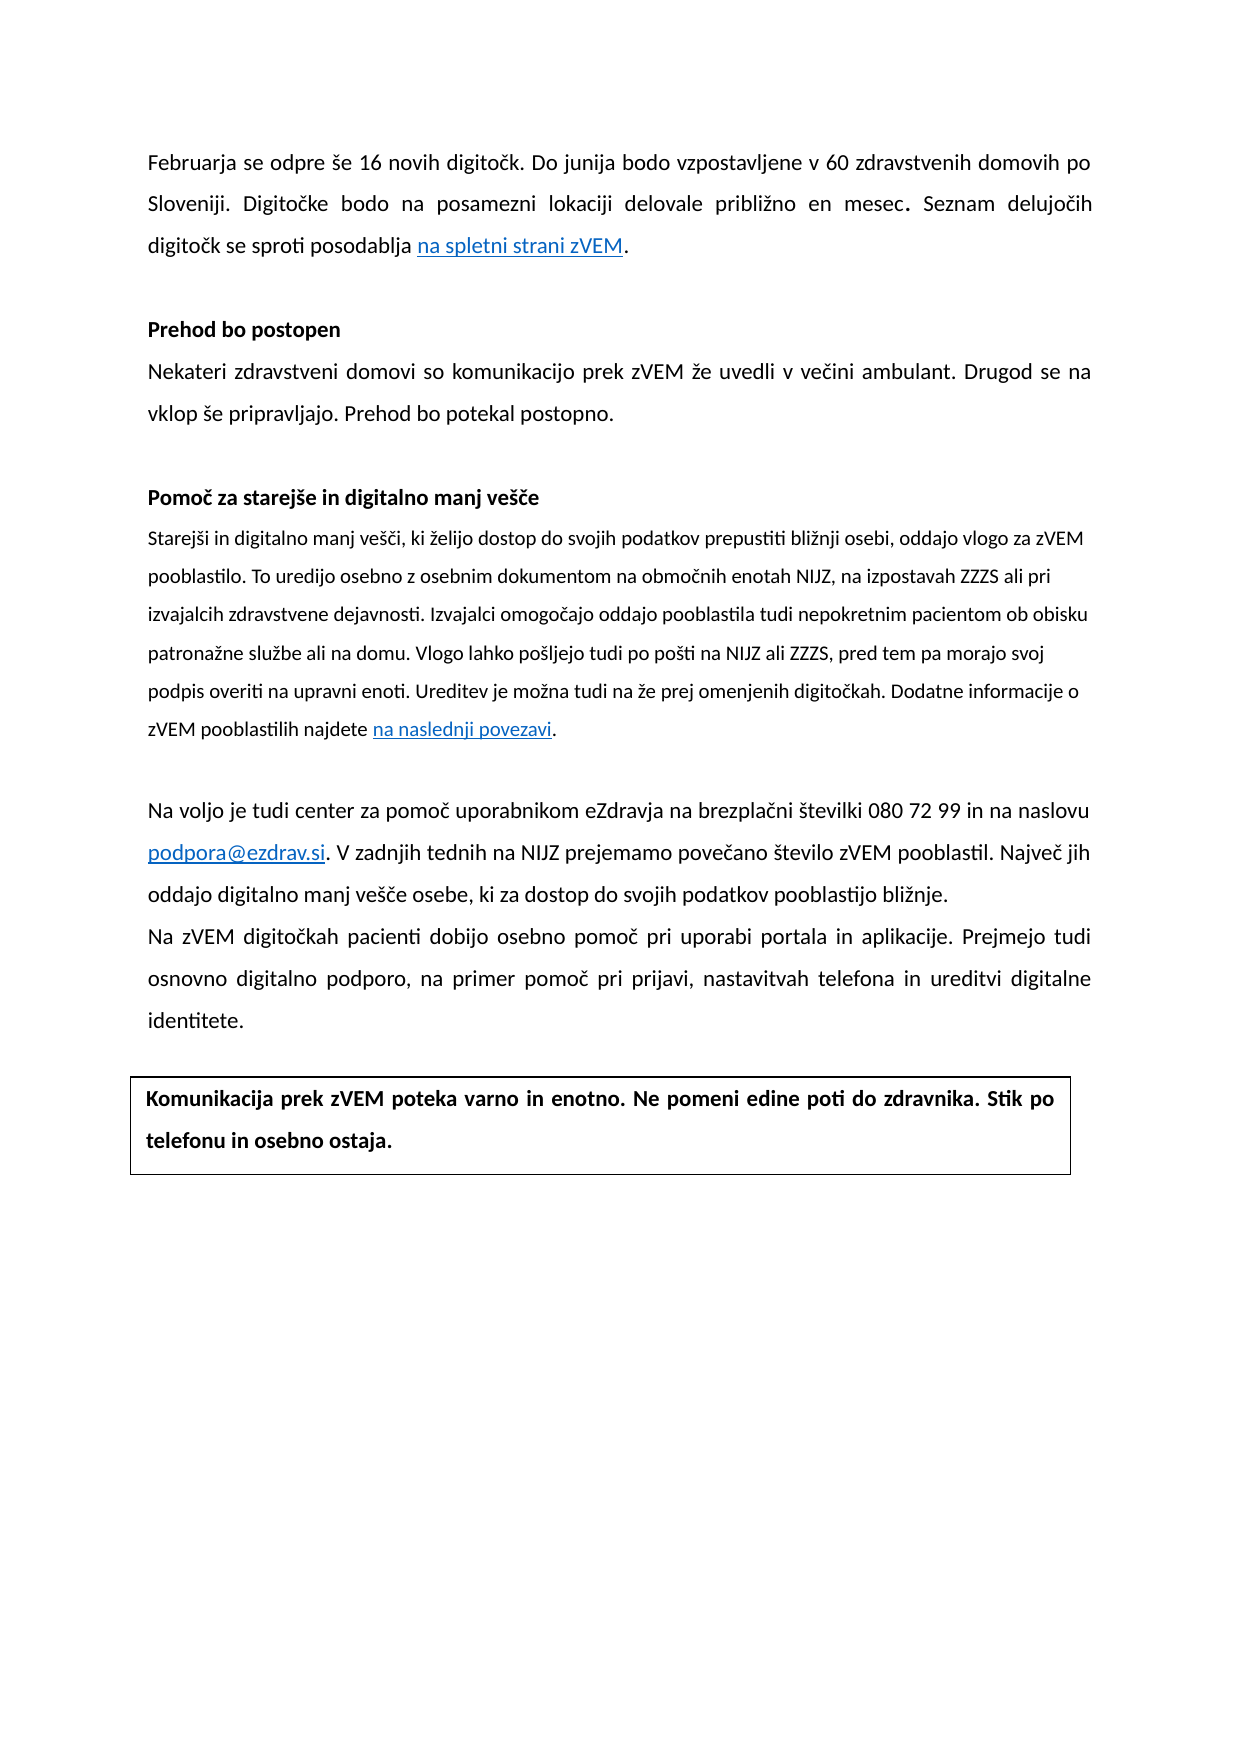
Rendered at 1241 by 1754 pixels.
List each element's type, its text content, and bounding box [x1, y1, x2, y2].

text Prehod bo postopen [148, 316, 1093, 343]
text Na zVEM digitočkah pacienti dobijo osebno pomoč pri uporabi portala in aplikacije. Prejmejo tudi osnovno digitalno podporo, na primer pomoč pri prijavi, nastavitvah telefona in ureditvi digitalne identitete. [148, 922, 1093, 1034]
text Februarja se odpre še 16 novih digitočk. Do junija bodo vzpostavljene v 60 zdravstvenih domovih po Sloveniji. Digitočke bodo na posamezni lokaciji delovale približno en mesec. Seznam delujočih digitočk se sproti posodablja na spletni strani zVEM. [148, 148, 1093, 259]
text Na voljo je tudi center za pomoč uporabnikom eZdravja na brezplačni številki 080 72 99 in na naslovu podpora@ezdrav.si. V zadnjih tednih na NIJZ prejemamo povečano število zVEM pooblastil. Največ jih oddajo digitalno manj vešče osebe, ki za dostop do svojih podatkov pooblastijo bližnje. [148, 796, 1093, 908]
text Nekateri zdravstveni domovi so komunikacijo prek zVEM že uvedli v večini ambulant. Drugod se na vklop še pripravljajo. Prehod bo potekal postopno. [148, 357, 1093, 427]
text Starejši in digitalno manj vešči, ki želijo dostop do svojih podatkov prepustiti bližnji osebi, oddajo vlogo za zVEM pooblastilo. To uredijo osebno z osebnim dokumentom na območnih enotah NIJZ, na izpostavah ZZZS ali pri izvajalcih zdravstvene dejavnosti. Izvajalci omogočajo oddajo pooblastila tudi nepokretnim pacientom ob obisku patronažne službe ali na domu. Vlogo lahko pošljejo tudi po pošti na NIJZ ali ZZZS, pred tem pa morajo svoj podpis overiti na upravni enoti. Ureditev je možna tudi na že prej omenjenih digitočkah. Dodatne informacije o zVEM pooblastilih najdete na naslednji povezavi. [148, 525, 1093, 741]
text Pomoč za starejše in digitalno manj vešče [148, 483, 1093, 511]
